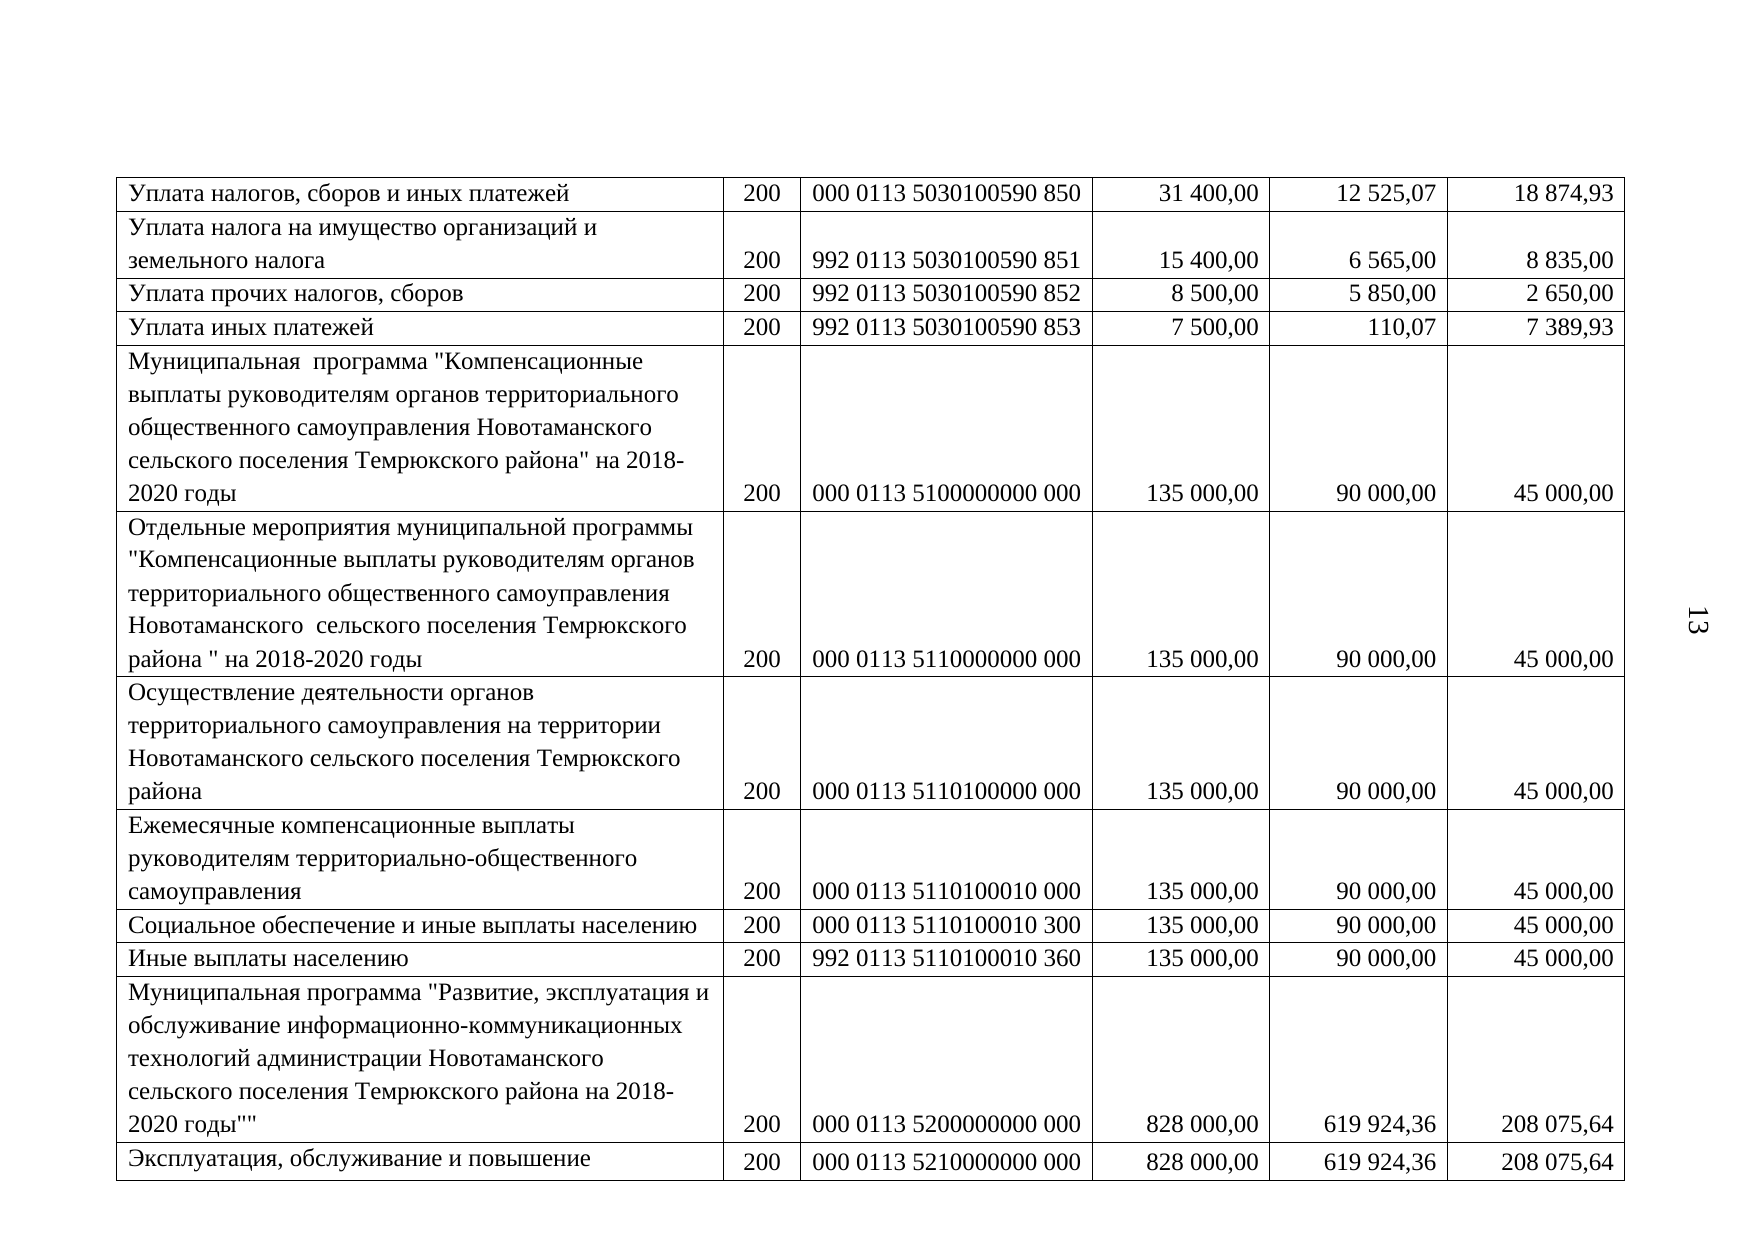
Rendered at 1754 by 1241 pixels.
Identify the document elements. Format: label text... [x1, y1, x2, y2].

table_cell 90 000,00 [1270, 512, 1447, 676]
table_cell 619 924,36 [1270, 977, 1447, 1142]
table_cell 828 000,00 [1093, 1143, 1269, 1180]
table_cell 90 000,00 [1270, 346, 1447, 511]
table_cell 000 0113 5110000000 000 [801, 512, 1092, 676]
table_cell 200 [724, 910, 800, 942]
table_cell 000 0113 5100000000 000 [801, 346, 1092, 511]
table_cell 000 0113 5110100010 300 [801, 910, 1092, 942]
table_cell 208 075,64 [1448, 977, 1624, 1142]
table_cell 200 [724, 977, 800, 1142]
table_cell 200 [724, 178, 800, 211]
table_cell 45 000,00 [1448, 677, 1624, 809]
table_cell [117, 1143, 723, 1180]
table_cell 90 000,00 [1270, 943, 1447, 976]
table_cell 90 000,00 [1270, 910, 1447, 942]
table_cell 200 [724, 512, 800, 676]
table_cell 000 0113 5110100000 000 [801, 677, 1092, 809]
table_cell 12 525,07 [1270, 178, 1447, 211]
table_cell 8 835,00 [1448, 212, 1624, 277]
table_cell 45 000,00 [1448, 512, 1624, 676]
table_cell Уплата налогов, сборов и иных платежей [117, 178, 723, 211]
table_cell 208 075,64 [1448, 1143, 1624, 1180]
table_cell 200 [724, 346, 800, 511]
table_cell 135 000,00 [1093, 346, 1269, 511]
table_cell 135 000,00 [1093, 810, 1269, 909]
table_cell 45 000,00 [1448, 810, 1624, 909]
table_cell Муниципальная программа "Компенсационные выплаты руководителям органов территориального общественного самоуправления Новотаманского сельского поселения Темрюкского района" на 2018-2020 годы [117, 346, 723, 511]
table_cell Уплата иных платежей [117, 312, 723, 345]
table_cell 90 000,00 [1270, 677, 1447, 809]
table_cell 619 924,36 [1270, 1143, 1447, 1180]
table_cell 000 0113 5110100010 000 [801, 810, 1092, 909]
table_cell 200 [724, 312, 800, 345]
table_cell 135 000,00 [1093, 943, 1269, 976]
table_cell 31 400,00 [1093, 178, 1269, 211]
table_cell 110,07 [1270, 312, 1447, 345]
table_cell 135 000,00 [1093, 512, 1269, 676]
table_cell Уплата прочих налогов, сборов [117, 279, 723, 311]
table_cell 8 500,00 [1093, 279, 1269, 311]
table_cell Осуществление деятельности органов территориального самоуправления на территории Новотаманского сельского поселения Темрюкского района [117, 677, 723, 809]
table_cell 18 874,93 [1448, 178, 1624, 211]
table_cell 7 500,00 [1093, 312, 1269, 345]
table_cell 200 [724, 810, 800, 909]
table_cell 90 000,00 [1270, 810, 1447, 909]
table_cell 5 850,00 [1270, 279, 1447, 311]
table_cell 992 0113 5110100010 360 [801, 943, 1092, 976]
table_cell 7 389,93 [1448, 312, 1624, 345]
table_cell 200 [724, 677, 800, 809]
table_cell 200 [724, 943, 800, 976]
table_cell 2 650,00 [1448, 279, 1624, 311]
table_cell 828 000,00 [1093, 977, 1269, 1142]
table_cell 45 000,00 [1448, 910, 1624, 942]
table_cell 200 [724, 212, 800, 277]
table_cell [801, 1143, 1092, 1180]
table_cell 992 0113 5030100590 852 [801, 279, 1092, 311]
table_cell Ежемесячные компенсационные выплаты руководителям территориально-общественного самоуправления [117, 810, 723, 909]
table_cell Социальное обеспечение и иные выплаты населению [117, 910, 723, 942]
table_cell 135 000,00 [1093, 910, 1269, 942]
table_cell 45 000,00 [1448, 346, 1624, 511]
table_cell 000 0113 5030100590 850 [801, 178, 1092, 211]
table_cell 200 [724, 1143, 800, 1180]
table_cell 992 0113 5030100590 853 [801, 312, 1092, 345]
table_cell 15 400,00 [1093, 212, 1269, 277]
table_cell 992 0113 5030100590 851 [801, 212, 1092, 277]
table_cell Муниципальная программа "Развитие, эксплуатация и обслуживание информационно-коммуникационных технологий администрации Новотаманского сельского поселения Темрюкского района на 2018-2020 годы"" [117, 977, 723, 1142]
table_cell Иные выплаты населению [117, 943, 723, 976]
table_cell Отдельные мероприятия муниципальной программы "Компенсационные выплаты руководителям органов территориального общественного самоуправления Новотаманского сельского поселения Темрюкского района " на 2018-2020 годы [117, 512, 723, 676]
table_cell 200 [724, 279, 800, 311]
table_cell 135 000,00 [1093, 677, 1269, 809]
table_cell 45 000,00 [1448, 943, 1624, 976]
table_cell Уплата налога на имущество организаций и земельного налога [117, 212, 723, 277]
table_cell 000 0113 5200000000 000 [801, 977, 1092, 1142]
table_cell 6 565,00 [1270, 212, 1447, 277]
